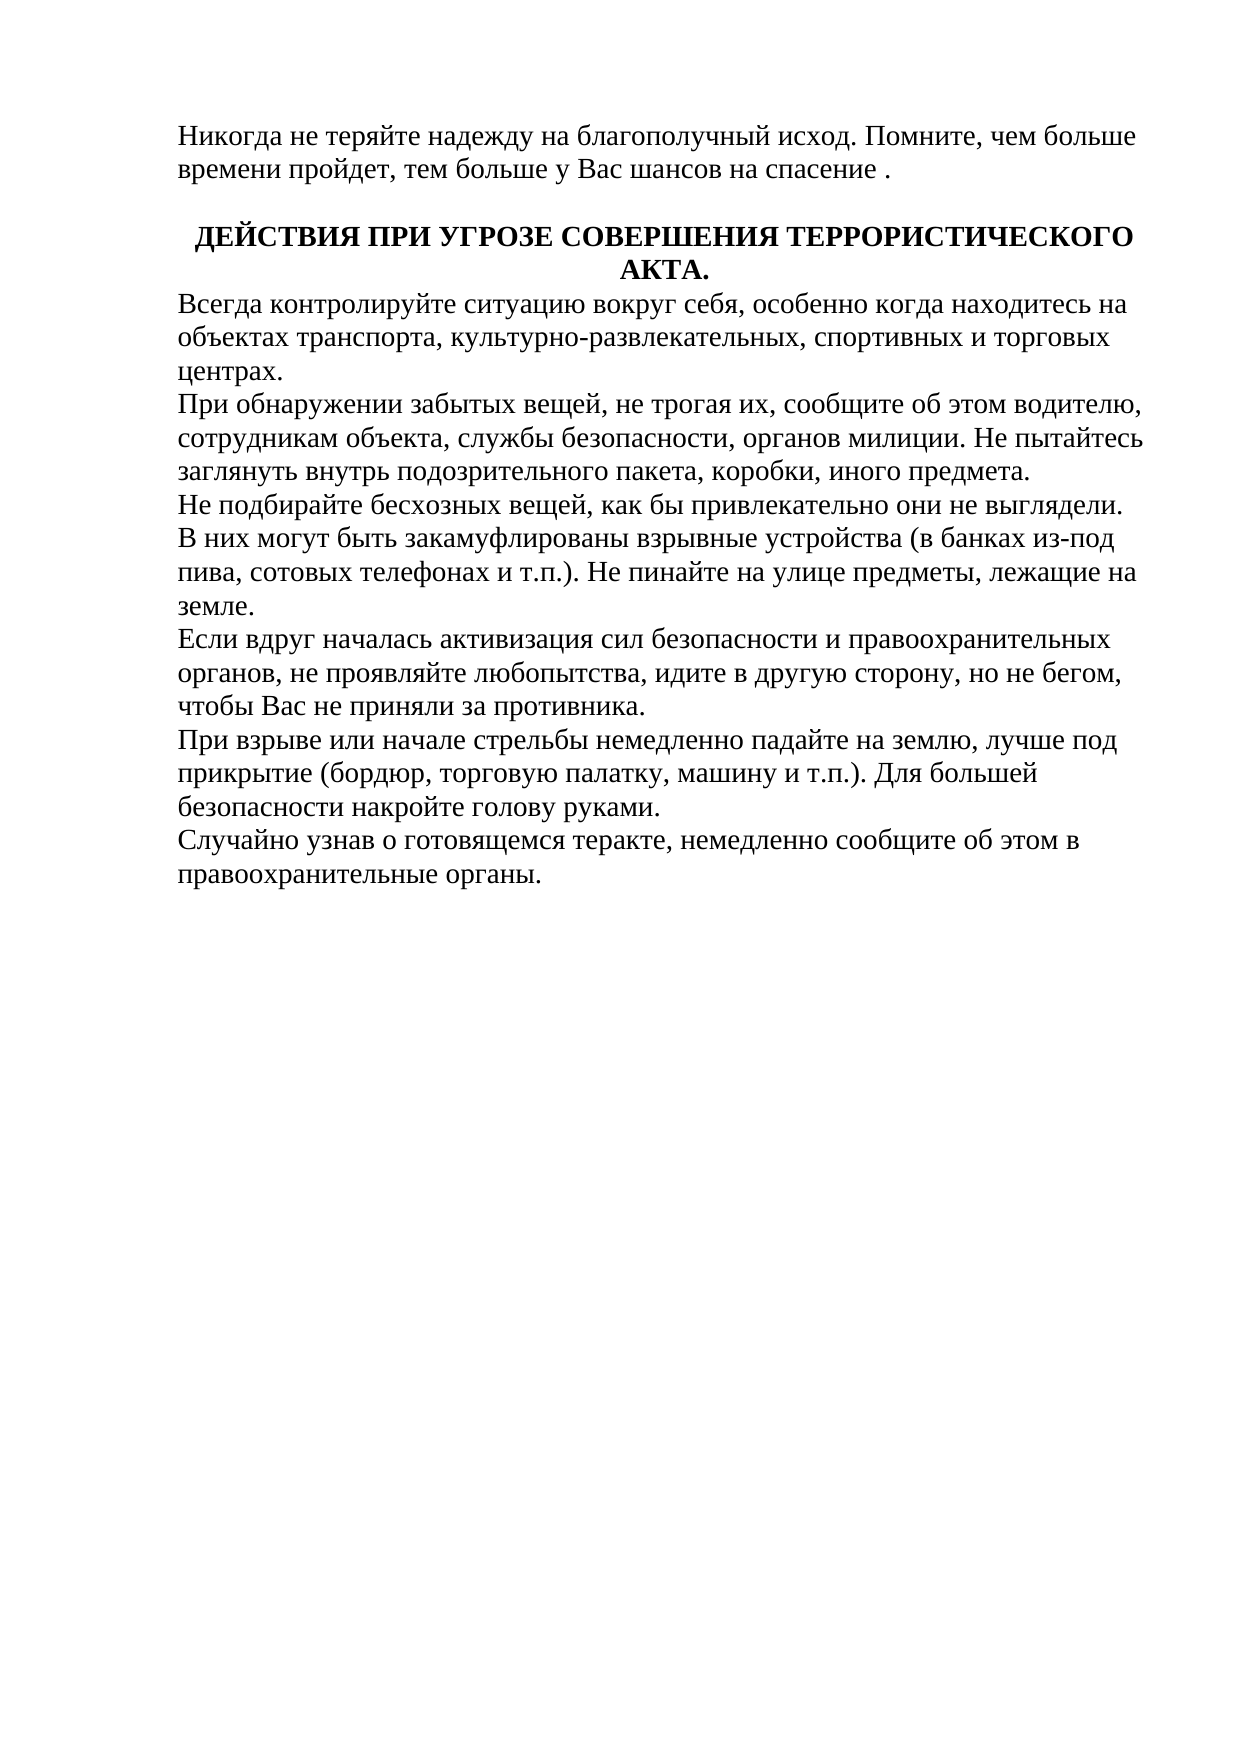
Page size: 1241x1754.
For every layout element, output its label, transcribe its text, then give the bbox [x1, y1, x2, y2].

text Всегда контролируйте ситуацию вокруг себя, особенно когда находитесь на объектах транспорта, культурно-развлекательных, спортивных и торговых центрах. При обнаружении забытых вещей, не трогая их, сообщите об этом водителю, сотрудникам объекта, службы безопасности, органов милиции. Не пытайтесь заглянуть внутрь подозрительного пакета, коробки, иного предмета. Не подбирайте бесхозных вещей, как бы привлекательно они не выглядели. В них могут быть закамуфлированы взрывные устройства (в банках из-под пива, сотовых телефонах и т.п.). Не пинайте на улице предметы, лежащие на земле. Если вдруг началась активизация сил безопасности и правоохранительных органов, не проявляйте любопытства, идите в другую сторону, но не бегом, чтобы Вас не приняли за противника. При взрыве или начале стрельбы немедленно падайте на землю, лучше под прикрытие (бордюр, торговую палатку, машину и т.п.). Для большей безопасности накройте голову руками. Случайно узнав о готовящемся теракте, немедленно сообщите об этом в правоохранительные органы. [177, 286, 1152, 889]
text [177, 118, 1152, 185]
text ДЕЙСТВИЯ ПРИ УГРОЗЕ СОВЕРШЕНИЯ ТЕРРОРИСТИЧЕСКОГО АКТА. [177, 219, 1152, 286]
